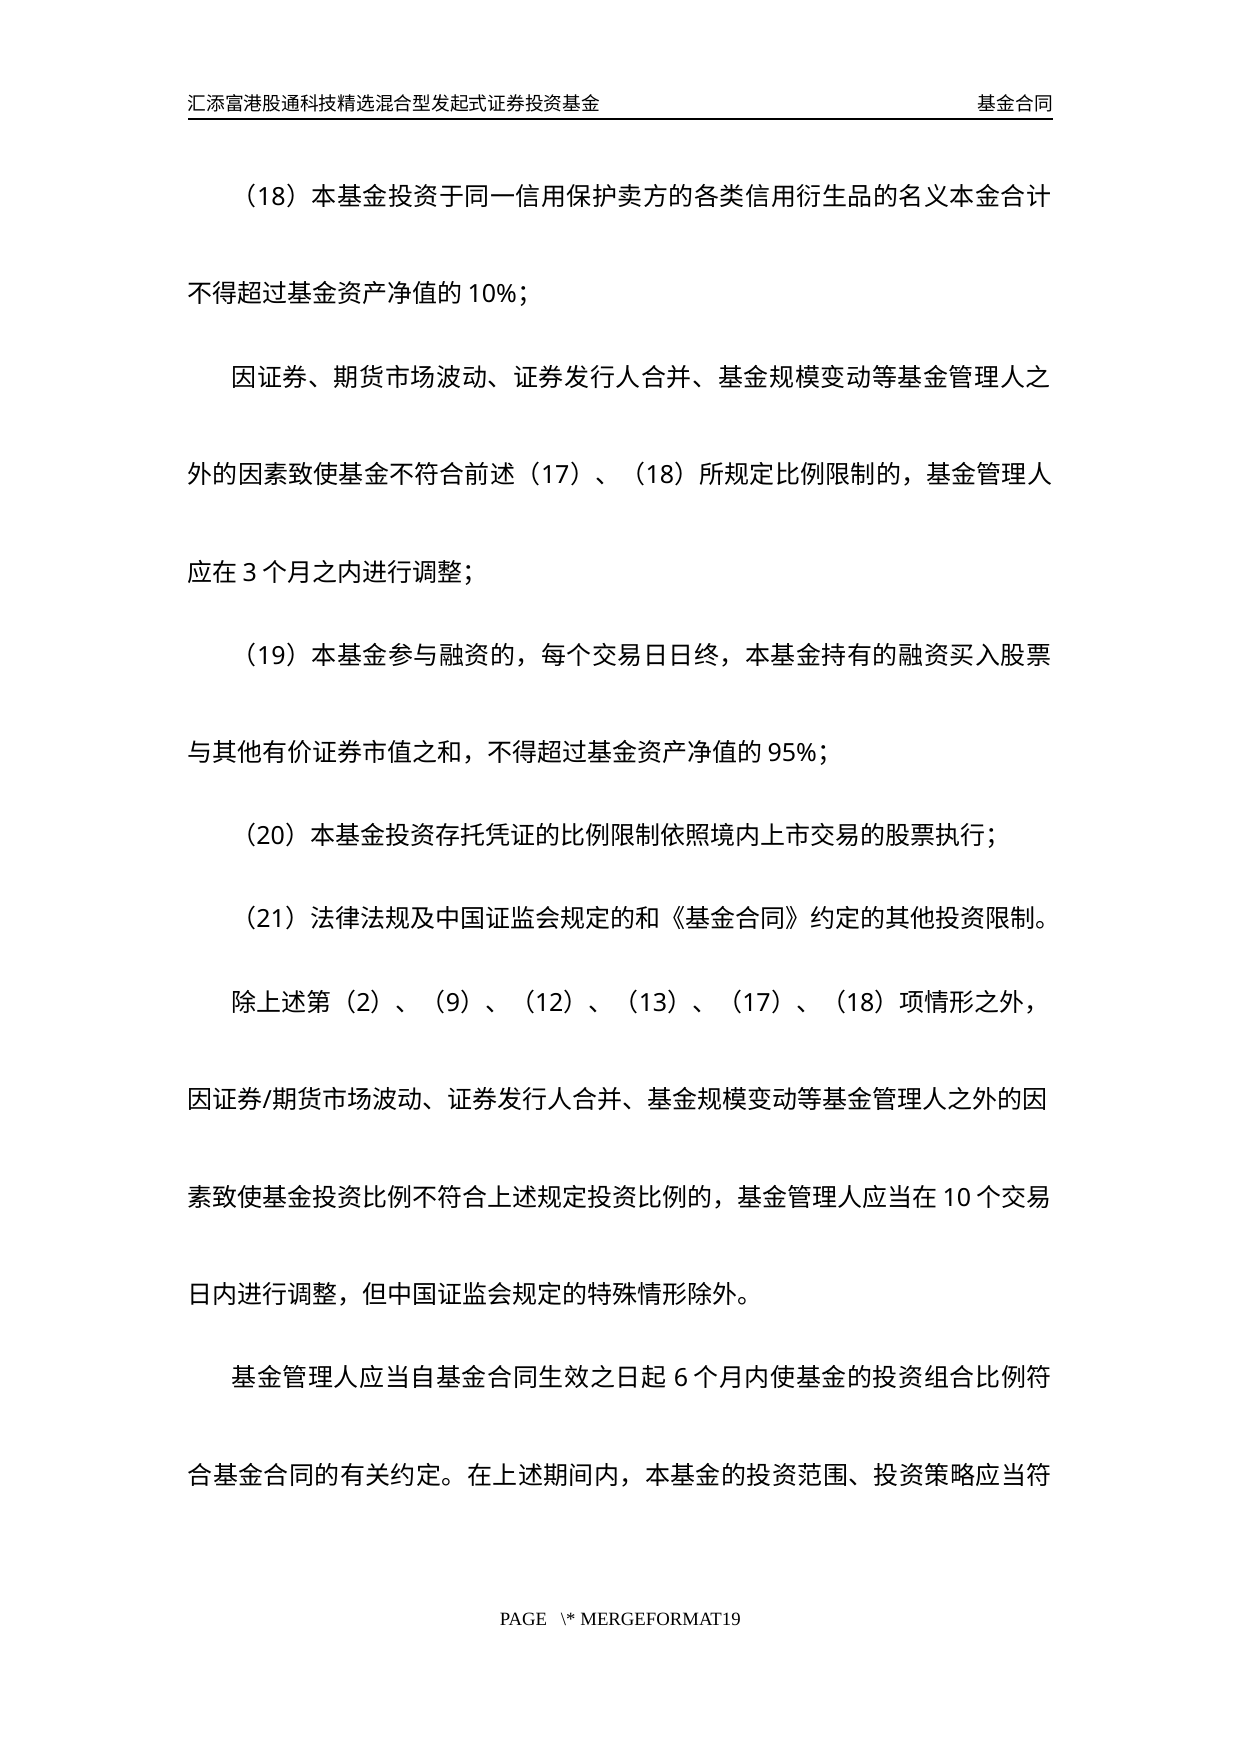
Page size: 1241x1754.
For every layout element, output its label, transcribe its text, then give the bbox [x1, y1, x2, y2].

text 因证券、期货市场波动、证券发行人合并、基金规模变动等基金管理人之外的因素致使基金不符合前述（17）、（18）所规定比例限制的，基金管理人应在3个月之内进行调整； [187, 343, 1053, 603]
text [187, 1343, 1053, 1506]
text （18）本基金投资于同一信用保护卖方的各类信用衍生品的名义本金合计不得超过基金资产净值的10%； [187, 162, 1053, 324]
text （21）法律法规及中国证监会规定的和《基金合同》约定的其他投资限制。 [187, 884, 1053, 949]
text （19）本基金参与融资的，每个交易日日终，本基金持有的融资买入股票与其他有价证券市值之和，不得超过基金资产净值的95%； [187, 621, 1053, 783]
text 除上述第（2）、（9）、（12）、（13）、（17）、（18）项情形之外，因证券/期货市场波动、证券发行人合并、基金规模变动等基金管理人之外的因素致使基金投资比例不符合上述规定投资比例的，基金管理人应当在10个交易日内进行调整，但中国证监会规定的特殊情形除外。 [187, 968, 1053, 1325]
text （20）本基金投资存托凭证的比例限制依照境内上市交易的股票执行； [187, 801, 1053, 866]
